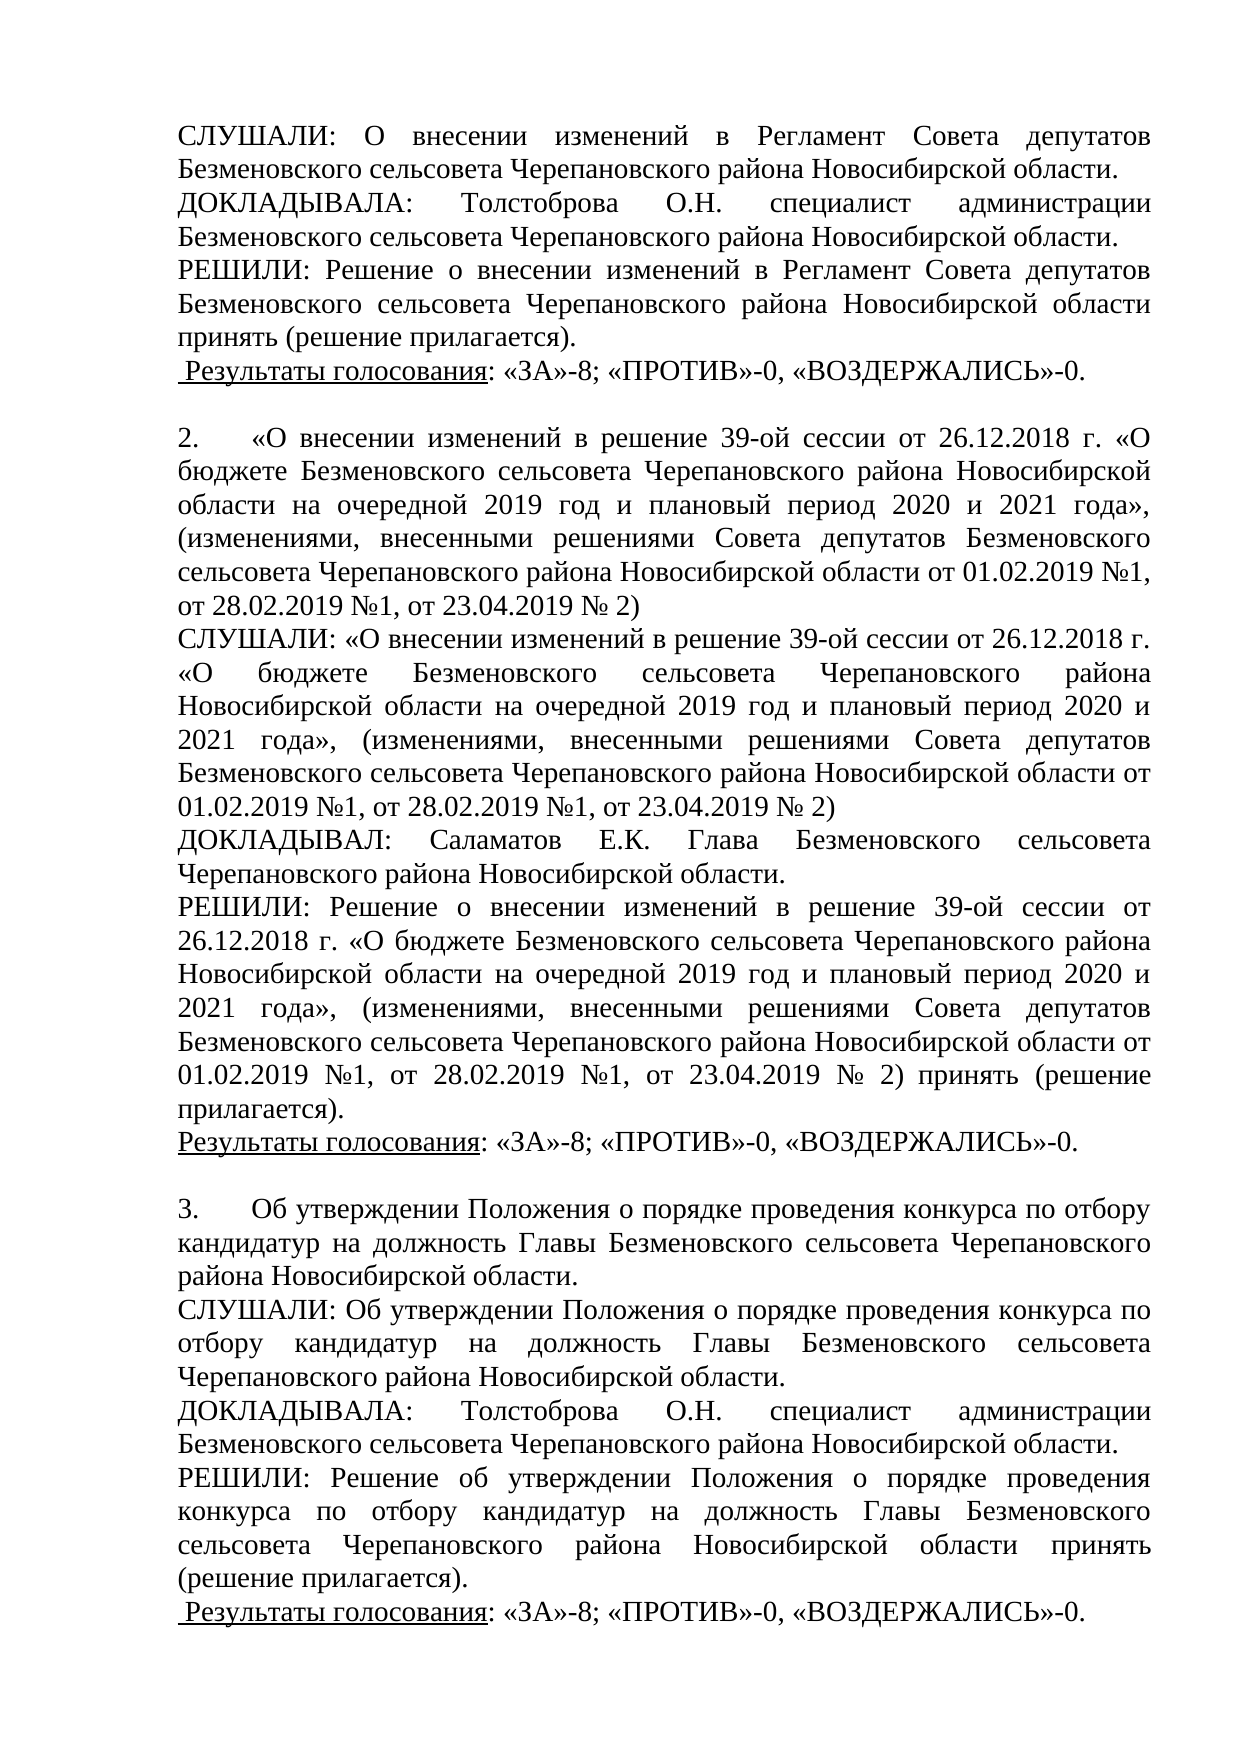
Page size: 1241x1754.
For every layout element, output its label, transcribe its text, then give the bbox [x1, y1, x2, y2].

list Результаты голосования: «ЗА»-8; «ПРОТИВ»-0, «ВОЗДЕРЖАЛИСЬ»-0. [177, 1124, 1152, 1158]
text ДОКЛАДЫВАЛ: Саламатов Е.К. Глава Безменовского сельсовета Черепановского района Новосибирской области. [177, 822, 1152, 889]
list СЛУШАЛИ: О внесении изменений в Регламент Совета депутатов Безменовского сельсовета Черепановского района Новосибирской области. [177, 118, 1152, 185]
list Результаты голосования: «ЗА»-8; «ПРОТИВ»-0, «ВОЗДЕРЖАЛИСЬ»-0. [177, 353, 1152, 386]
list РЕШИЛИ: Решение об утверждении Положения о порядке проведения конкурса по отбору кандидатур на должность Главы Безменовского сельсовета Черепановского района Новосибирской области принять (решение прилагается). [177, 1460, 1152, 1594]
list Результаты голосования: «ЗА»-8; «ПРОТИВ»-0, «ВОЗДЕРЖАЛИСЬ»-0. [177, 1594, 1152, 1627]
list ДОКЛАДЫВАЛА: Толстоброва О.Н. специалист администрации Безменовского сельсовета Черепановского района Новосибирской области. [177, 185, 1152, 252]
list РЕШИЛИ: Решение о внесении изменений в Регламент Совета депутатов Безменовского сельсовета Черепановского района Новосибирской области принять (решение прилагается). [177, 252, 1152, 353]
list «О внесении изменений в решение 39-ой сессии от 26.12.2018 г. «О бюджете Безменовского сельсовета Черепановского района Новосибирской области на очередной 2019 год и плановый период 2020 и 2021 года», (изменениями, внесенными решениями Совета депутатов Безменовского сельсовета Черепановского района Новосибирской области от 01.02.2019 №1, от 28.02.2019 №1, от 23.04.2019 № 2) [177, 420, 1152, 621]
list СЛУШАЛИ: «О внесении изменений в решение 39-ой сессии от 26.12.2018 г. «О бюджете Безменовского сельсовета Черепановского района Новосибирской области на очередной 2019 год и плановый период 2020 и 2021 года», (изменениями, внесенными решениями Совета депутатов Безменовского сельсовета Черепановского района Новосибирской области от 01.02.2019 №1, от 28.02.2019 №1, от 23.04.2019 № 2) [177, 621, 1152, 822]
list ДОКЛАДЫВАЛА: Толстоброва О.Н. специалист администрации Безменовского сельсовета Черепановского района Новосибирской области. [177, 1393, 1152, 1460]
list РЕШИЛИ: Решение о внесении изменений в решение 39-ой сессии от 26.12.2018 г. «О бюджете Безменовского сельсовета Черепановского района Новосибирской области на очередной 2019 год и плановый период 2020 и 2021 года», (изменениями, внесенными решениями Совета депутатов Безменовского сельсовета Черепановского района Новосибирской области от 01.02.2019 №1, от 28.02.2019 №1, от 23.04.2019 № 2) принять (решение прилагается). [177, 889, 1152, 1124]
list СЛУШАЛИ: Об утверждении Положения о порядке проведения конкурса по отбору кандидатур на должность Главы Безменовского сельсовета Черепановского района Новосибирской области. [177, 1292, 1152, 1393]
list Об утверждении Положения о порядке проведения конкурса по отбору кандидатур на должность Главы Безменовского сельсовета Черепановского района Новосибирской области. [177, 1191, 1152, 1292]
